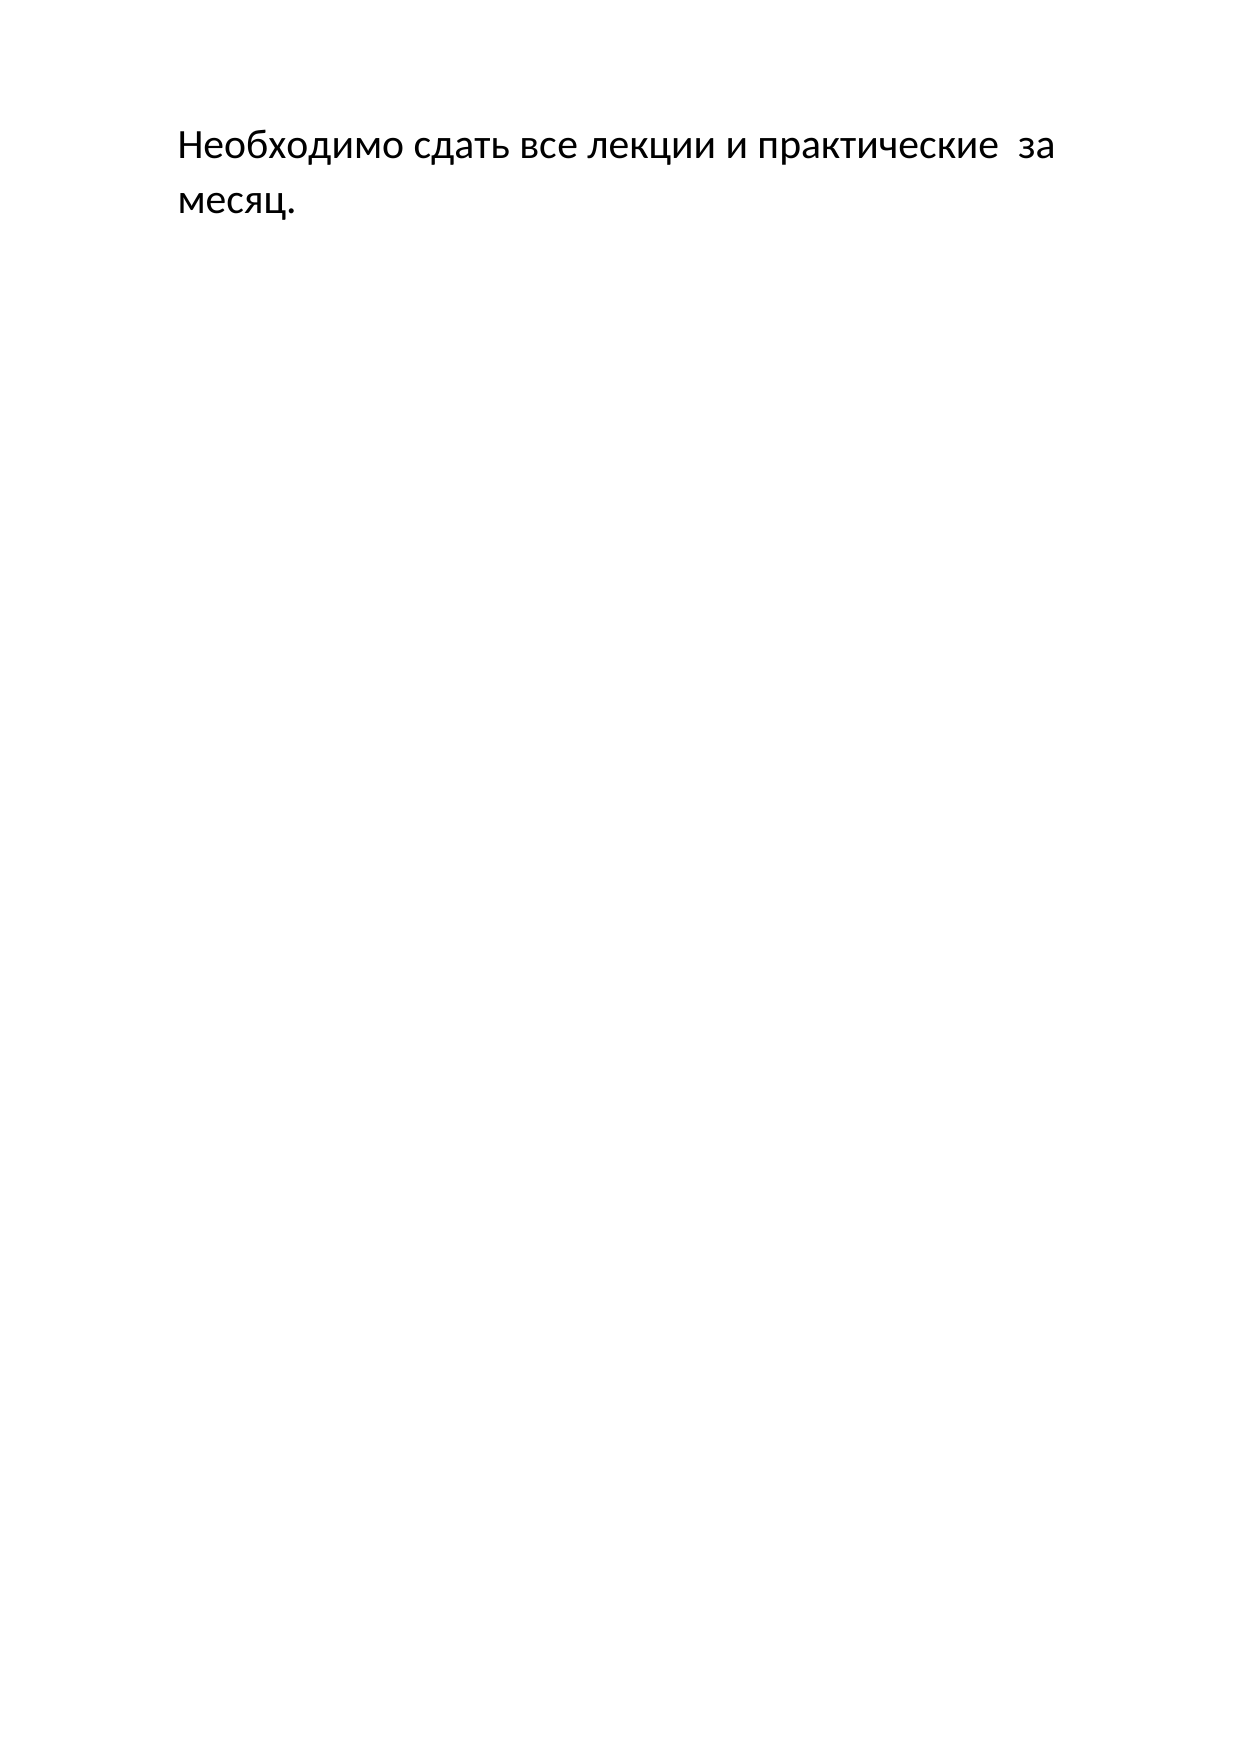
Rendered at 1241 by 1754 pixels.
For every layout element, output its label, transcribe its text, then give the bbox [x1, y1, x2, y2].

text Необходимо сдать все лекции и практические за месяц. [177, 118, 1152, 224]
